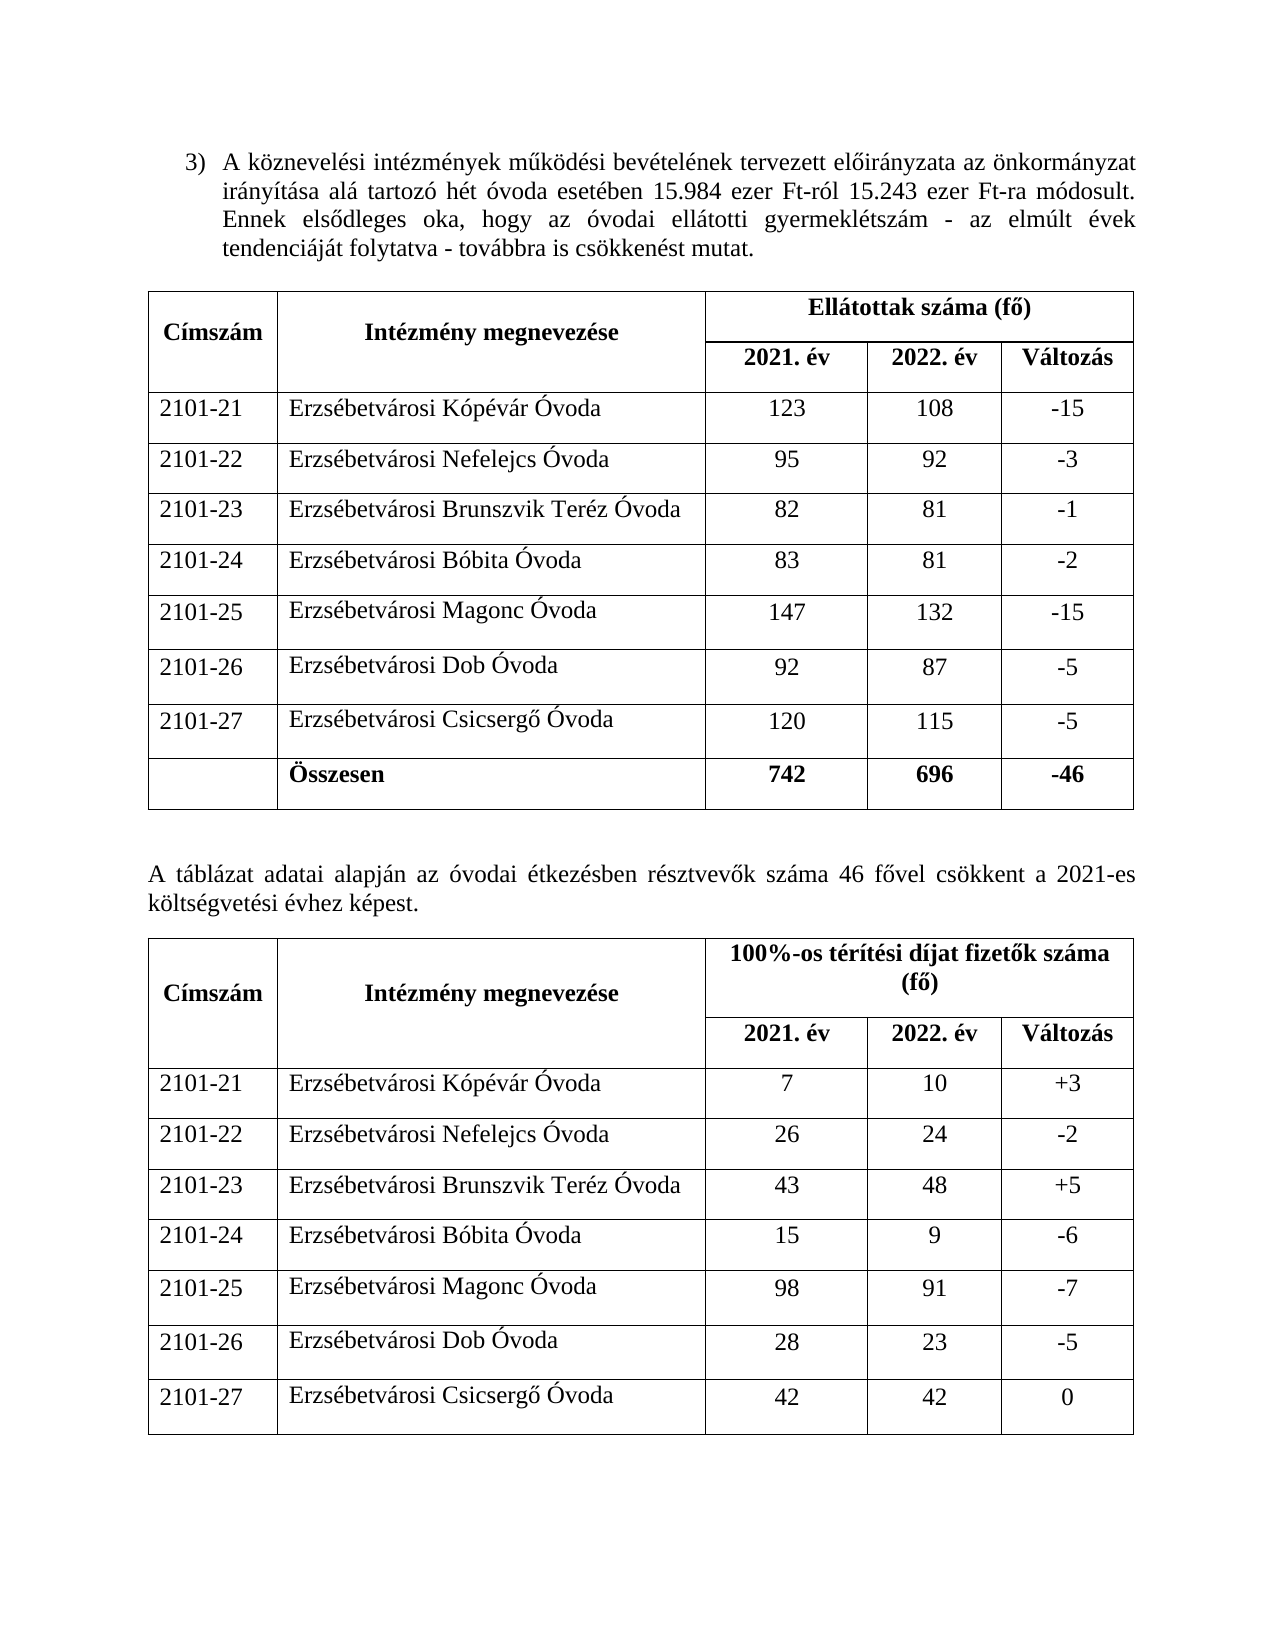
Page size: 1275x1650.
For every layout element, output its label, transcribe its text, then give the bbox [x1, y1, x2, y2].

table_cell -5 [1002, 1326, 1133, 1379]
table_cell 2101-26 [149, 650, 277, 703]
table_cell 147 [706, 596, 867, 649]
table_cell 132 [868, 596, 1001, 649]
table_cell 2101-27 [149, 705, 277, 758]
table_cell 92 [706, 650, 867, 703]
table_cell 26 [706, 1119, 867, 1169]
table_cell 95 [706, 444, 867, 493]
table_cell 9 [868, 1220, 1001, 1270]
table_cell 23 [868, 1326, 1001, 1379]
table_cell 42 [868, 1380, 1001, 1433]
table_cell 2101-23 [149, 1170, 277, 1219]
table_cell 83 [706, 545, 867, 594]
table_cell 2101-21 [149, 393, 277, 443]
table_cell 2101-21 [149, 1069, 277, 1118]
table_cell 115 [868, 705, 1001, 758]
table_header Intézmény megnevezése [278, 939, 705, 1067]
table_cell 2022. év [868, 1018, 1001, 1067]
table_cell +3 [1002, 1069, 1133, 1118]
table_cell 120 [706, 705, 867, 758]
table_header Címszám [149, 292, 277, 392]
table_cell 48 [868, 1170, 1001, 1219]
table_cell 696 [868, 759, 1001, 808]
table_cell 2101-23 [149, 494, 277, 544]
table_cell 43 [706, 1170, 867, 1219]
table_cell Erzsébetvárosi Kópévár Óvoda [278, 393, 705, 443]
table_cell 123 [706, 393, 867, 443]
table_cell -1 [1002, 494, 1133, 544]
text A táblázat adatai alapján az óvodai étkezésben résztvevők száma 46 fővel csökkent a 2021-es költségvetési évhez képest. [148, 859, 1137, 917]
table_header Intézmény megnevezése [278, 292, 705, 392]
table_cell Összesen [278, 759, 705, 808]
table_cell 2022. év [868, 343, 1001, 392]
table_cell 2101-26 [149, 1326, 277, 1379]
table_cell -46 [1002, 759, 1133, 808]
table_cell 10 [868, 1069, 1001, 1118]
table_cell 92 [868, 444, 1001, 493]
table_cell 24 [868, 1119, 1001, 1169]
table_cell 0 [1002, 1380, 1133, 1433]
table_header Ellátottak száma (fő) [706, 292, 1133, 341]
table_cell Erzsébetvárosi Csicsergő Óvoda [278, 1380, 705, 1433]
table_cell Erzsébetvárosi Bóbita Óvoda [278, 1220, 705, 1270]
table_cell 2021. év [706, 1018, 867, 1067]
table_cell -6 [1002, 1220, 1133, 1270]
table_cell Erzsébetvárosi Brunszvik Teréz Óvoda [278, 1170, 705, 1219]
table_cell -5 [1002, 705, 1133, 758]
table_cell 2101-22 [149, 444, 277, 493]
table_cell Erzsébetvárosi Csicsergő Óvoda [278, 705, 705, 758]
table_cell Erzsébetvárosi Kópévár Óvoda [278, 1069, 705, 1118]
table_cell 2101-25 [149, 1271, 277, 1324]
table_cell Erzsébetvárosi Nefelejcs Óvoda [278, 1119, 705, 1169]
table_cell -3 [1002, 444, 1133, 493]
table_cell -5 [1002, 650, 1133, 703]
table_cell Erzsébetvárosi Dob Óvoda [278, 1326, 705, 1379]
table_cell 2101-27 [149, 1380, 277, 1433]
table_cell Erzsébetvárosi Brunszvik Teréz Óvoda [278, 494, 705, 544]
table_cell Erzsébetvárosi Magonc Óvoda [278, 596, 705, 649]
table_cell Erzsébetvárosi Bóbita Óvoda [278, 545, 705, 594]
table_cell -7 [1002, 1271, 1133, 1324]
table_cell +5 [1002, 1170, 1133, 1219]
list A köznevelési intézmények működési bevételének tervezett előirányzata az önkormányzat irányítása alá tartozó hét óvoda esetében 15.984 ezer Ft-ról 15.243 ezer Ft-ra módosult. Ennek elsődleges oka, hogy az óvodai ellátotti gyermeklétszám - az elmúlt évek tendenciáját folytatva - továbbra is csökkenést mutat. [185, 147, 1137, 262]
table_cell Változás [1002, 1018, 1133, 1067]
table_cell 91 [868, 1271, 1001, 1324]
table_cell -15 [1002, 596, 1133, 649]
table_cell 98 [706, 1271, 867, 1324]
table_cell 81 [868, 545, 1001, 594]
table_cell -2 [1002, 1119, 1133, 1169]
table_cell 42 [706, 1380, 867, 1433]
table_cell 15 [706, 1220, 867, 1270]
table_cell 2101-24 [149, 1220, 277, 1270]
table_cell 82 [706, 494, 867, 544]
table_header Címszám [149, 939, 277, 1067]
table_cell 7 [706, 1069, 867, 1118]
table_cell Erzsébetvárosi Magonc Óvoda [278, 1271, 705, 1324]
table_cell 2101-25 [149, 596, 277, 649]
table_cell 81 [868, 494, 1001, 544]
table_cell -15 [1002, 393, 1133, 443]
table_cell 2101-22 [149, 1119, 277, 1169]
table_cell Változás [1002, 343, 1133, 392]
table_cell 87 [868, 650, 1001, 703]
table_cell [149, 759, 277, 808]
table_cell Erzsébetvárosi Nefelejcs Óvoda [278, 444, 705, 493]
table_cell 28 [706, 1326, 867, 1379]
table_cell 2021. év [706, 343, 867, 392]
table_cell Erzsébetvárosi Dob Óvoda [278, 650, 705, 703]
table_cell 2101-24 [149, 545, 277, 594]
table_cell 742 [706, 759, 867, 808]
table_header 100%-os térítési díjat fizetők száma (fő) [706, 939, 1133, 1017]
table_cell -2 [1002, 545, 1133, 594]
table_cell 108 [868, 393, 1001, 443]
